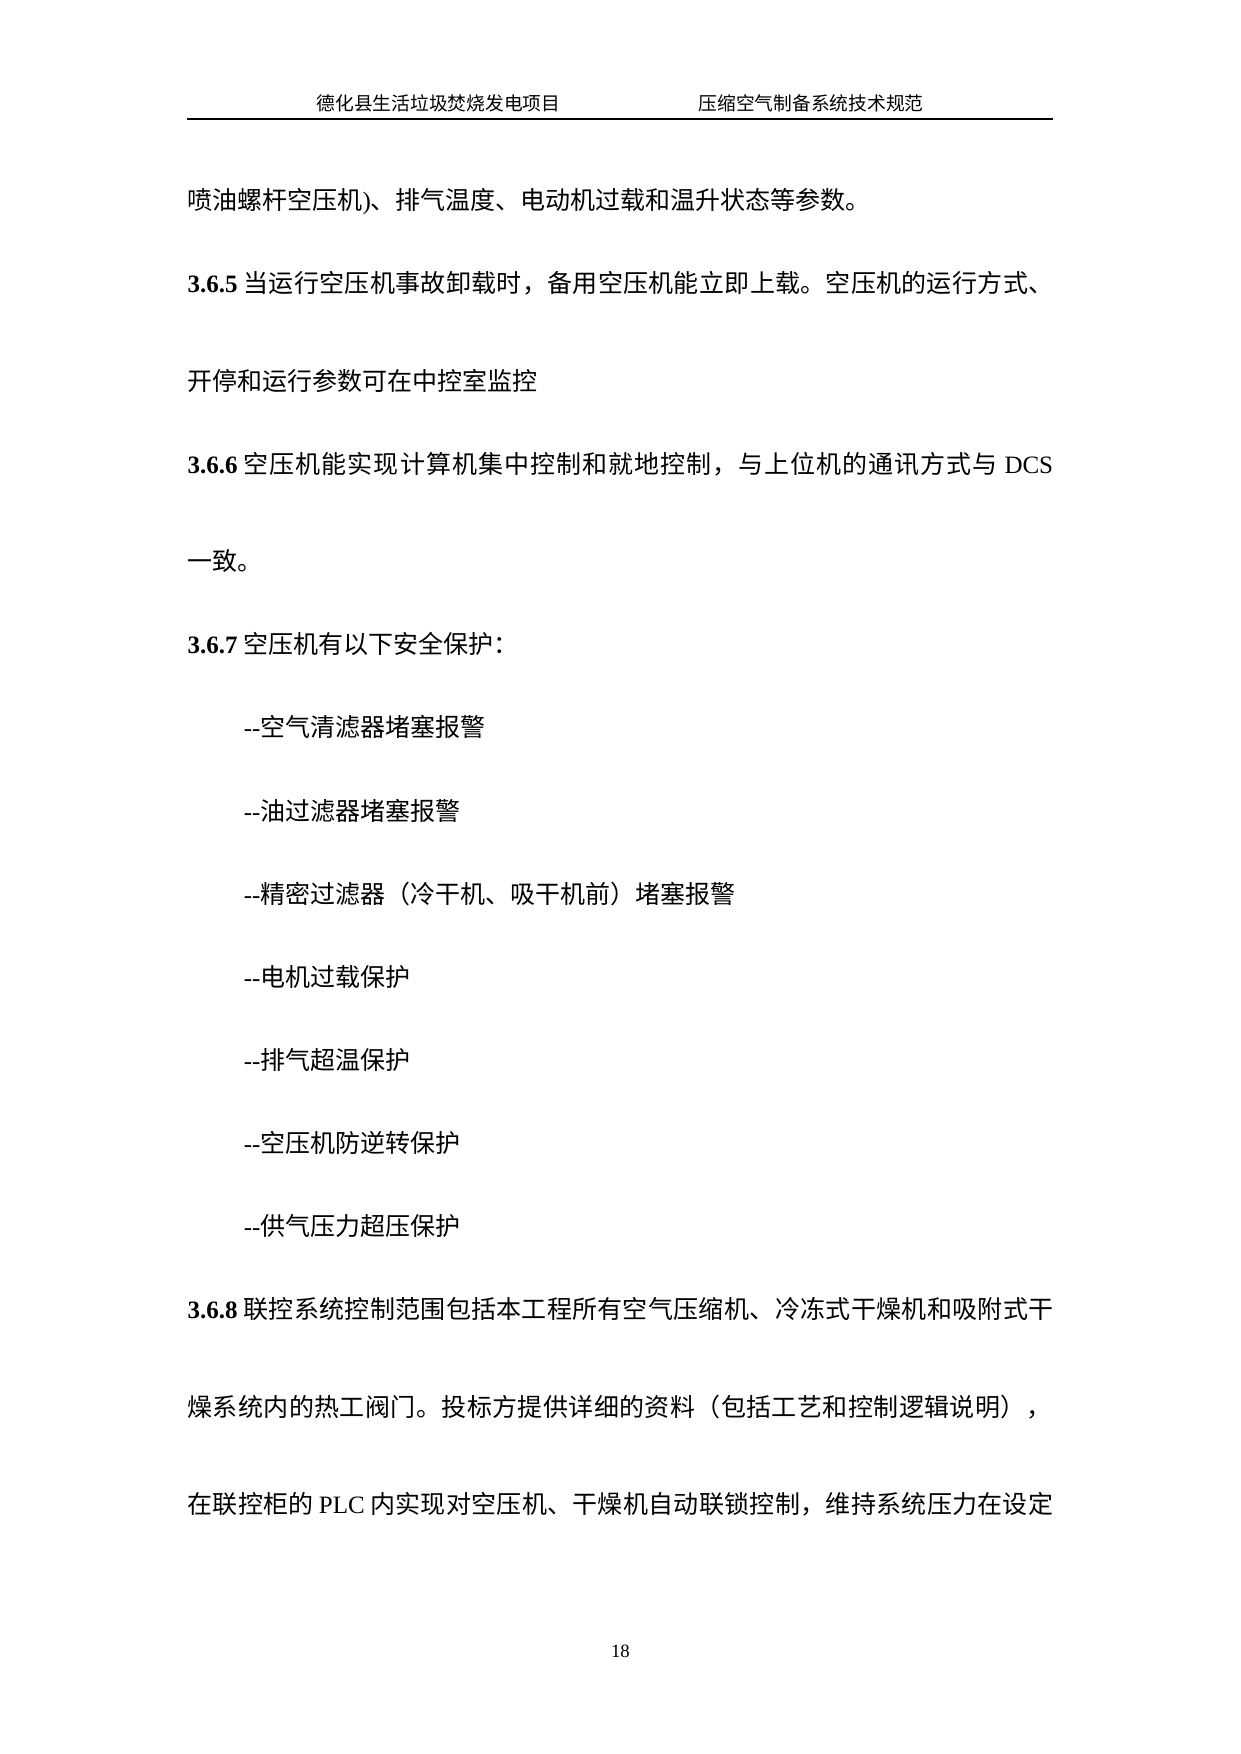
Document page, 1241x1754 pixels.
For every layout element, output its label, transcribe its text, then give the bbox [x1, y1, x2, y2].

text --空气清滤器堵塞报警 [187, 693, 1053, 758]
text --电机过载保护 [187, 943, 1053, 1008]
text --精密过滤器（冷干机、吸干机前）堵塞报警 [187, 860, 1053, 925]
text --排气超温保护 [187, 1026, 1053, 1091]
text --油过滤器堵塞报警 [187, 777, 1053, 842]
list 当运行空压机事故卸载时，备用空压机能立即上载。空压机的运行方式、开停和运行参数可在中控室监控 [187, 249, 1053, 412]
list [187, 166, 1053, 231]
text --供气压力超压保护 [187, 1192, 1053, 1257]
text --空压机防逆转保护 [187, 1109, 1053, 1174]
list 空压机有以下安全保护： [187, 610, 1053, 675]
list 空压机能实现计算机集中控制和就地控制，与上位机的通讯方式与DCS 一致。 [187, 430, 1053, 592]
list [187, 1275, 1053, 1535]
